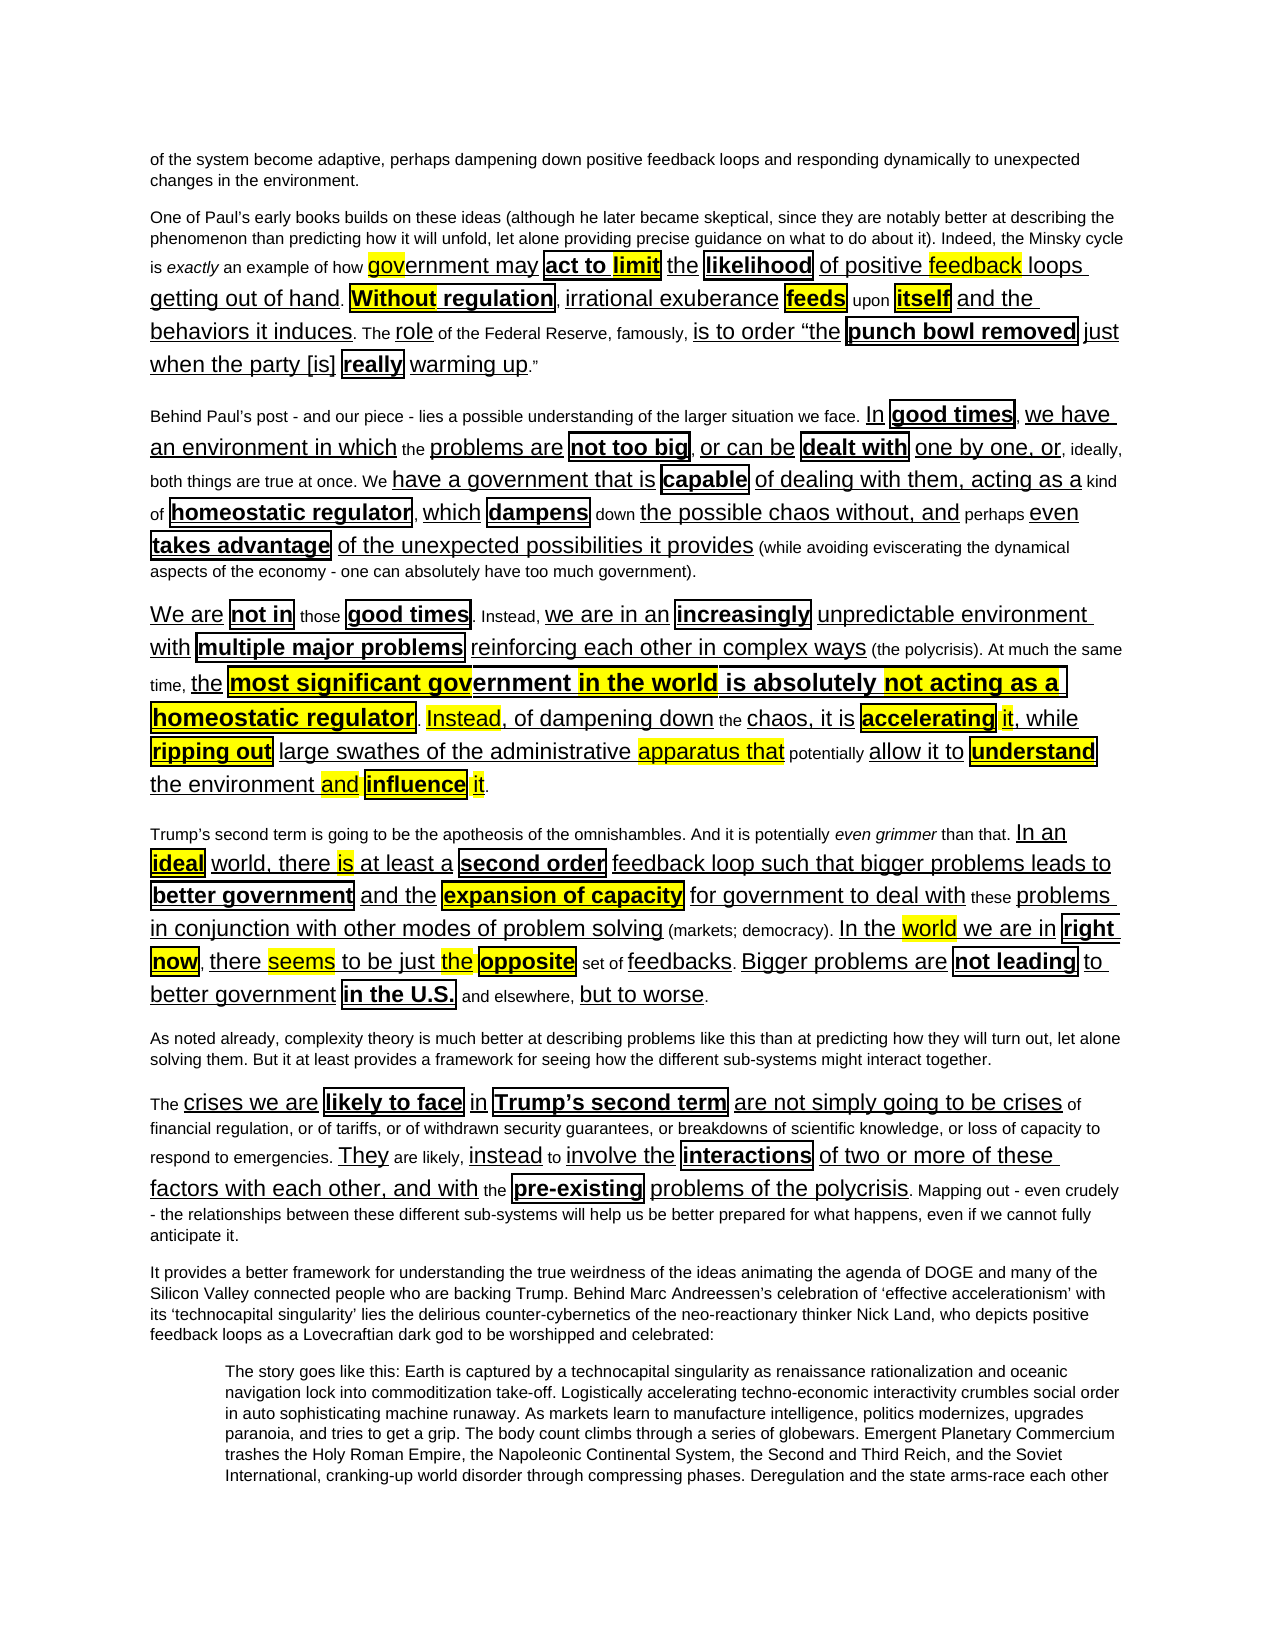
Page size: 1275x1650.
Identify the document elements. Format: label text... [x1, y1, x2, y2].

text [150, 150, 1125, 190]
text It provides a better framework for understanding the true weirdness of the ideas animating the agenda of DOGE and many of the Silicon Valley connected people who are backing Trump. Behind Marc Andreessen’s celebration of ‘effective accelerationism’ with its ‘technocapital singularity’ lies the delirious counter-cybernetics of the neo-reactionary thinker Nick Land, who depicts positive feedback loops as a Lovecraftian dark god to be worshipped and celebrated: [150, 1263, 1125, 1344]
text Trump’s second term is going to be the apotheosis of the omnishambles. And it is potentially even grimmer than that. In an ideal world, there is at least a second order feedback loop such that bigger problems leads to better government and the expansion of capacity for government to deal with these problems in conjunction with other modes of problem solving (markets; democracy). In the world we are in right now, there seems to be just the opposite set of feedbacks. Bigger problems are not leading to better government in the U.S. and elsewhere, but to worse. [150, 819, 1125, 1010]
text The crises we are likely to face in Trump’s second term are not simply going to be crises of financial regulation, or of tariffs, or of withdrawn security guarantees, or breakdowns of scientific knowledge, or loss of capacity to respond to emergencies. They are likely, instead to involve the interactions of two or more of these factors with each other, and with the pre-existing problems of the polycrisis. Mapping out - even crudely - the relationships between these different sub-systems will help us be better prepared for what happens, even if we cannot fully anticipate it. [150, 1087, 1125, 1245]
text As noted already, complexity theory is much better at describing problems like this than at predicting how they will turn out, let alone solving them. But it at least provides a framework for seeing how the different sub-systems might interact together. [150, 1029, 1125, 1068]
text We are not in those good times. Instead, we are in an increasingly unpredictable environment with multiple major problems reinforcing each other in complex ways (the polycrisis). At much the same time, the most significant government in the world is absolutely not acting as a homeostatic regulator. Instead, of dampening down the chaos, it is accelerating it, while ripping out large swathes of the administrative apparatus that potentially allow it to understand the environment and influence it. [150, 599, 1125, 800]
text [225, 1362, 1125, 1484]
text Behind Paul’s post - and our piece - lies a possible understanding of the larger situation we face. In good times, we have an environment in which the problems are not too big, or can be dealt with one by one, or, ideally, both things are true at once. We have a government that is capable of dealing with them, acting as a kind of homeostatic regulator, which dampens down the possible chaos without, and perhaps even takes advantage of the unexpected possibilities it provides (while avoiding eviscerating the dynamical aspects of the economy - one can absolutely have too much government). [150, 398, 1125, 581]
text One of Paul’s early books builds on these ideas (although he later became skeptical, since they are notably better at describing the phenomenon than predicting how it will unfold, let alone providing precise guidance on what to do about it). Indeed, the Minsky cycle is exactly an example of how government may act to limit the likelihood of positive feedback loops getting out of hand. Without regulation, irrational exuberance feeds upon itself and the behaviors it induces. The role of the Federal Reserve, famously, is to order “the punch bowl removed just when the party [is] really warming up.” [150, 208, 1125, 379]
